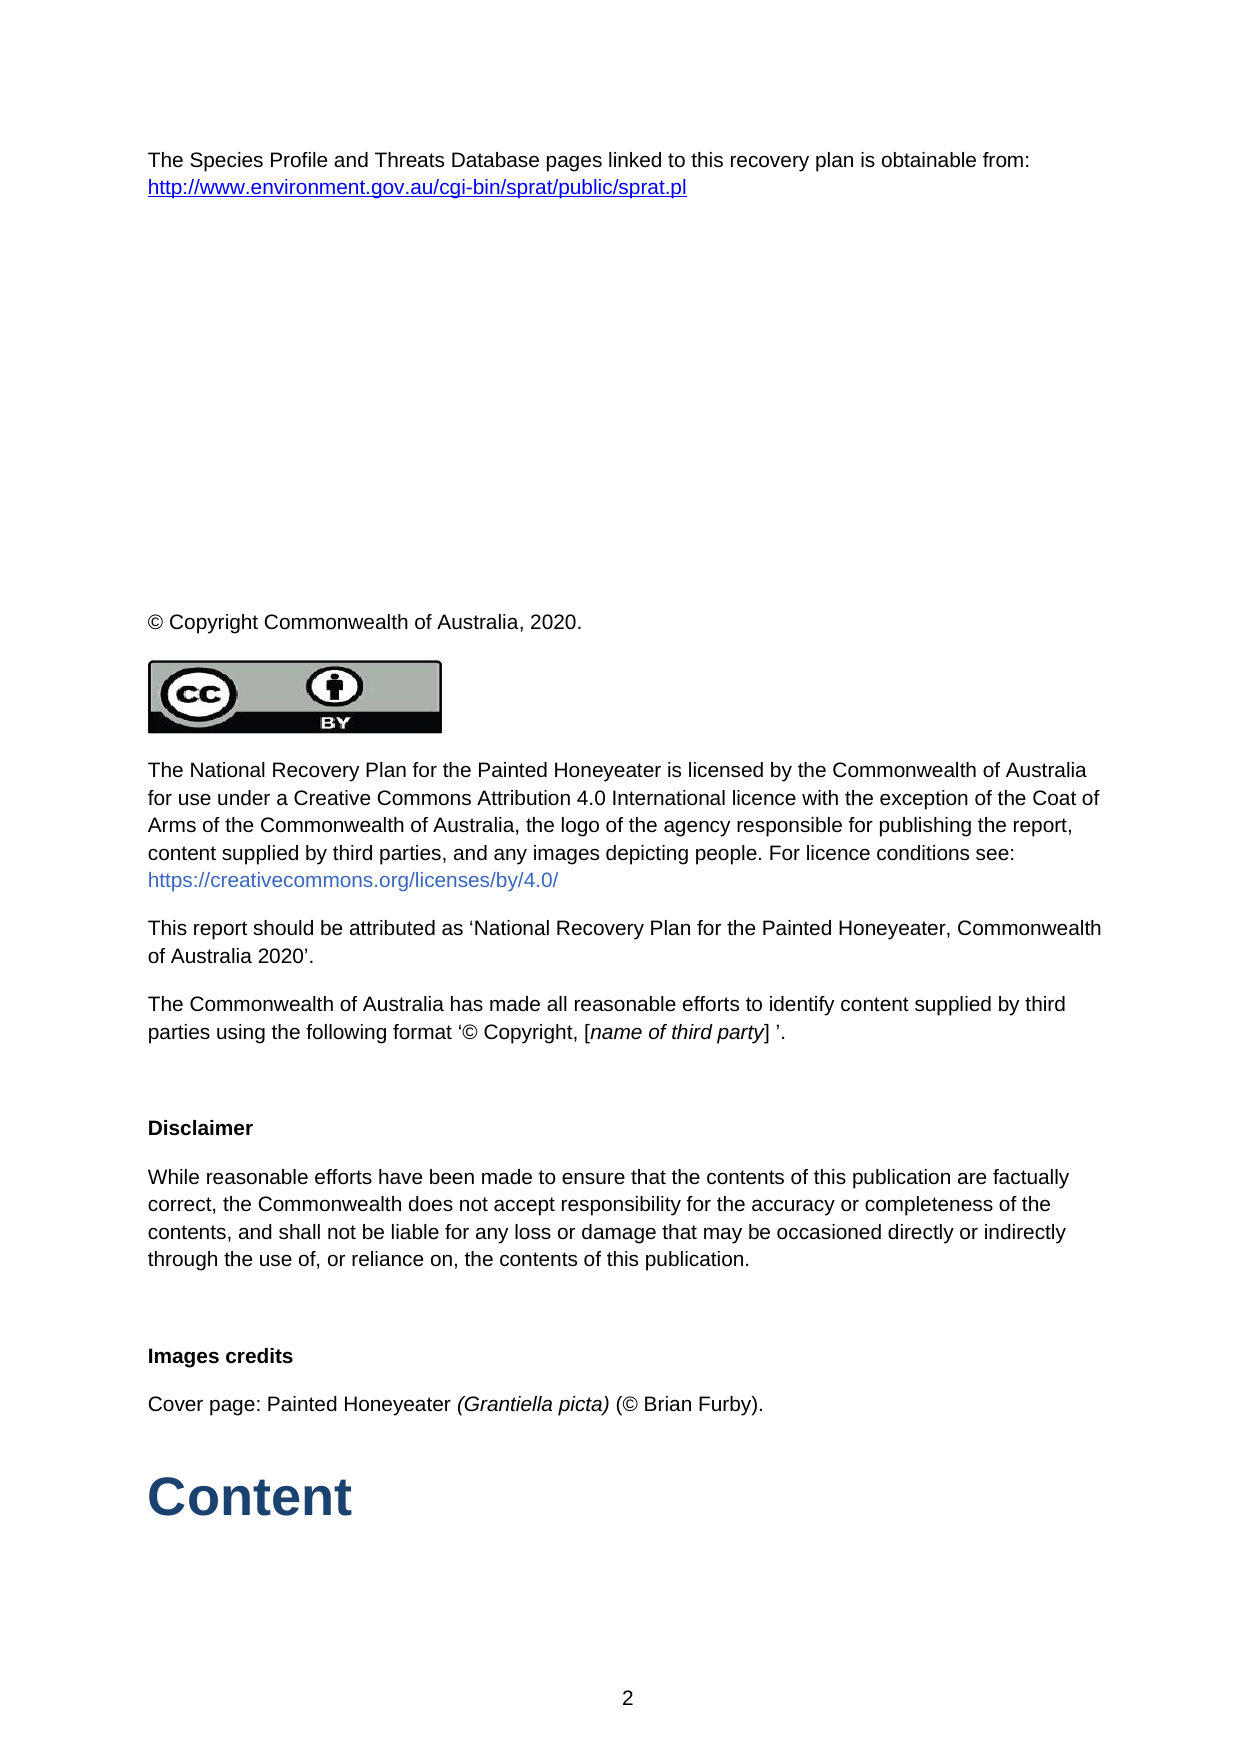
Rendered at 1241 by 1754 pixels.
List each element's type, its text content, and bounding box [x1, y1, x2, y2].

text The Commonwealth of Australia has made all reasonable efforts to identify content supplied by third parties using the following format ‘© Copyright, [name of third party] ’. [148, 992, 1107, 1043]
text Cover page: Painted Honeyeater (Grantiella picta) (© Brian Furby). [148, 1392, 1107, 1416]
text This report should be attributed as ‘National Recovery Plan for the Painted Honeyeater, Commonwealth of Australia 2020’. [148, 916, 1107, 968]
text While reasonable efforts have been made to ensure that the contents of this publication are factually correct, the Commonwealth does not accept responsibility for the accuracy or completeness of the contents, and shall not be liable for any loss or damage that may be occasioned directly or indirectly through the use of, or reliance on, the contents of this publication. [148, 1164, 1107, 1271]
text Images credits [148, 1344, 1107, 1368]
text The Species Profile and Threats Database pages linked to this recovery plan is obtainable from: http://www.environment.gov.au/cgi-bin/sprat/public/sprat.pl [148, 148, 1107, 199]
text Disclaimer [148, 1116, 1107, 1140]
text © Copyright Commonwealth of Australia, 2020. [148, 610, 1107, 634]
text The National Recovery Plan for the Painted Honeyeater is licensed by the Commonwealth of Australia for use under a Creative Commons Attribution 4.0 International licence with the exception of the Coat of Arms of the Commonwealth of Australia, the logo of the agency responsible for publishing the report, content supplied by third parties, and any images depicting people. For licence conditions see: https://creativecommons.org/licenses/by/4.0/ [148, 758, 1107, 892]
picture [147, 658, 445, 734]
